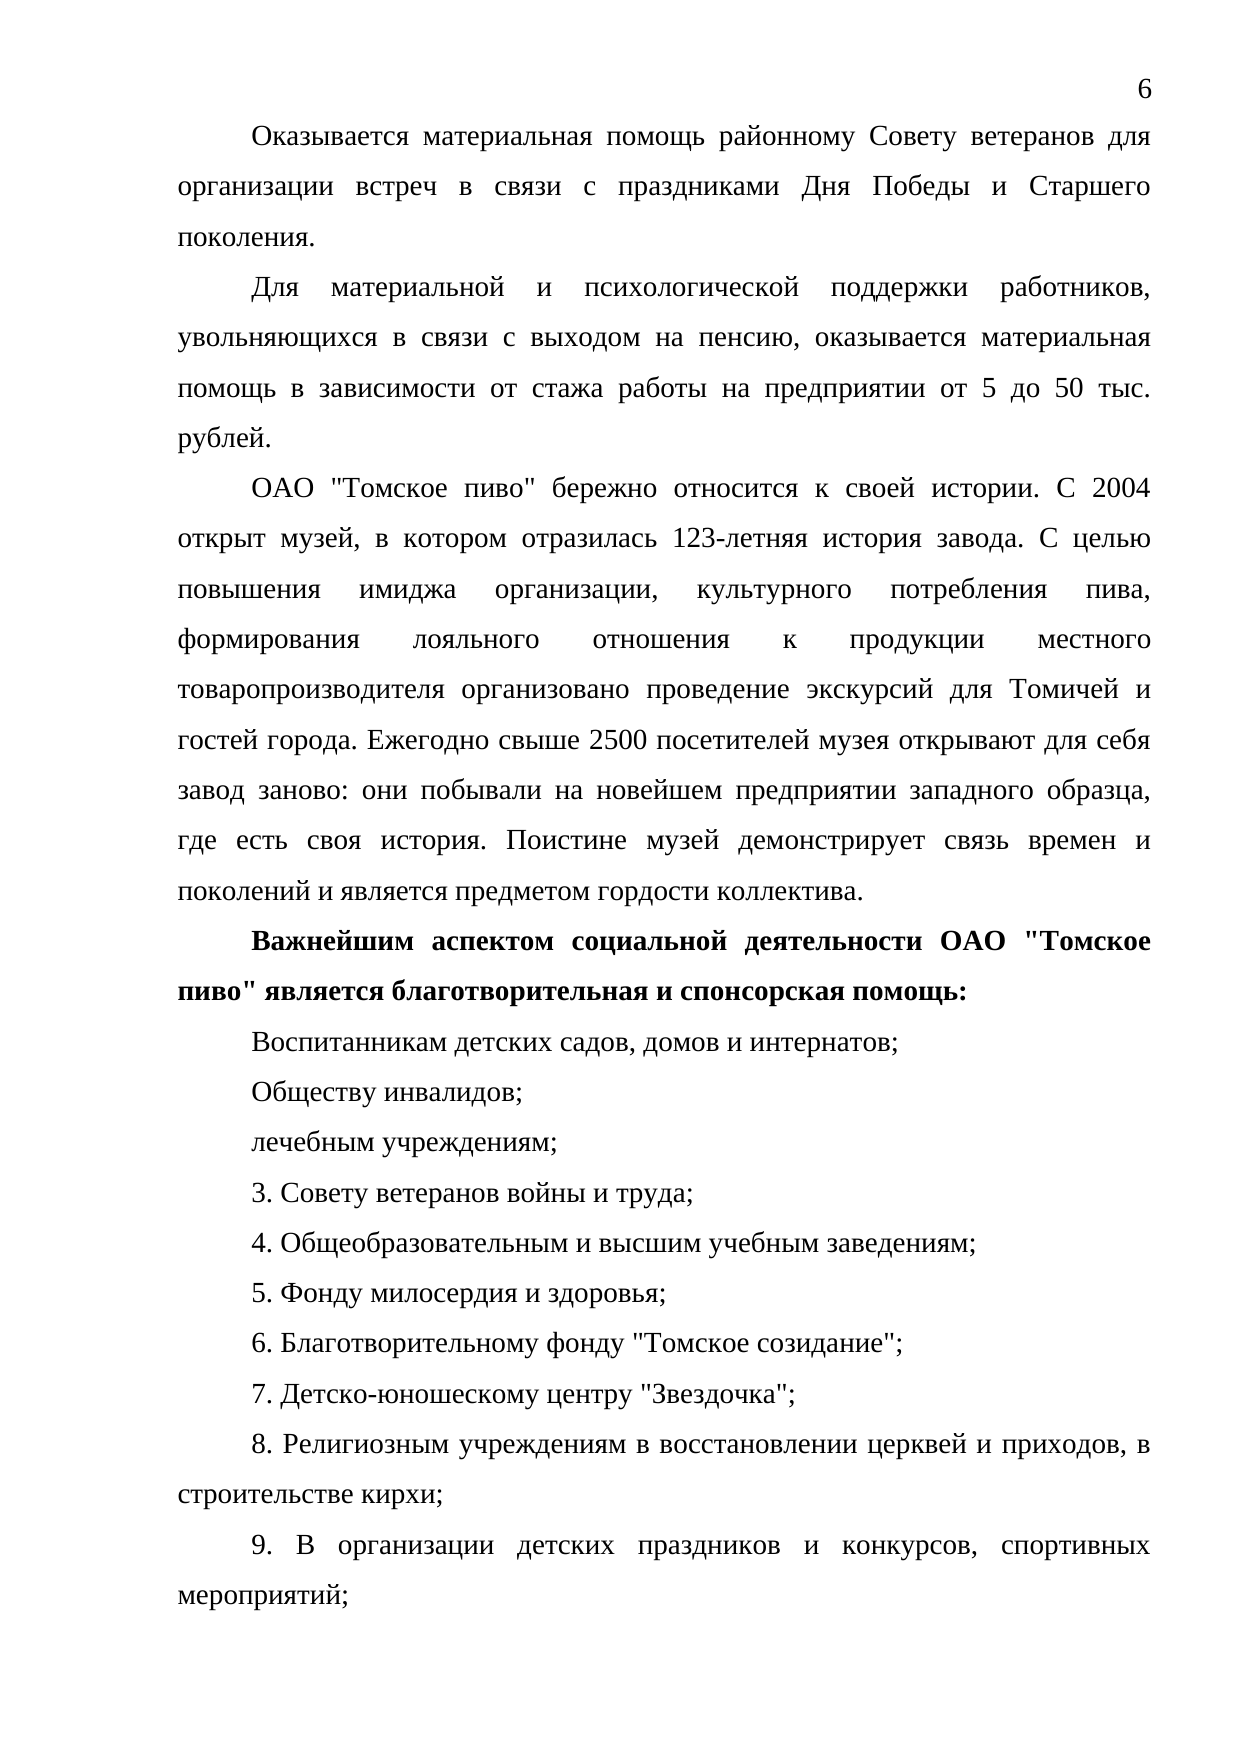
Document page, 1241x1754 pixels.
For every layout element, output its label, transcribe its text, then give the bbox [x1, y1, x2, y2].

text Оказывается материальная помощь районному Совету ветеранов для организации встреч в связи с праздниками Дня Победы и Старшего поколения. [177, 118, 1152, 252]
text Воспитанникам детских садов, домов и интернатов; [177, 1024, 1152, 1057]
text 7. Детско-юношескому центру "Звездочка"; [177, 1376, 1152, 1409]
text лечебным учреждениям; [177, 1124, 1152, 1158]
text Для материальной и психологической поддержки работников, увольняющихся в связи с выходом на пенсию, оказывается материальная помощь в зависимости от стажа работы на предприятии от 5 до 50 тыс. рублей. [177, 269, 1152, 453]
text Важнейшим аспектом социальной деятельности ОАО "Томское пиво" является благотворительная и спонсорская помощь: [177, 923, 1152, 1007]
text 8. Религиозным учреждениям в восстановлении церквей и приходов, в строительстве кирхи; [177, 1426, 1152, 1510]
text 9. В организации детских праздников и конкурсов, спортивных мероприятий; [177, 1527, 1152, 1611]
text 3. Совету ветеранов войны и труда; [177, 1175, 1152, 1208]
text 5. Фонду милосердия и здоровья; [177, 1275, 1152, 1309]
text 4. Общеобразовательным и высшим учебным заведениям; [177, 1225, 1152, 1258]
text 6. Благотворительному фонду "Томское созидание"; [177, 1326, 1152, 1359]
text Обществу инвалидов; [177, 1074, 1152, 1108]
text ОАО "Томское пиво" бережно относится к своей истории. С 2004 открыт музей, в котором отразилась 123-летняя история завода. С целью повышения имиджа организации, культурного потребления пива, формирования лояльного отношения к продукции местного товаропроизводителя организовано проведение экскурсий для Томичей и гостей города. Ежегодно свыше 2500 посетителей музея открывают для себя завод заново: они побывали на новейшем предприятии западного образца, где есть своя история. Поистине музей демонстрирует связь времен и поколений и является предметом гордости коллектива. [177, 470, 1152, 906]
